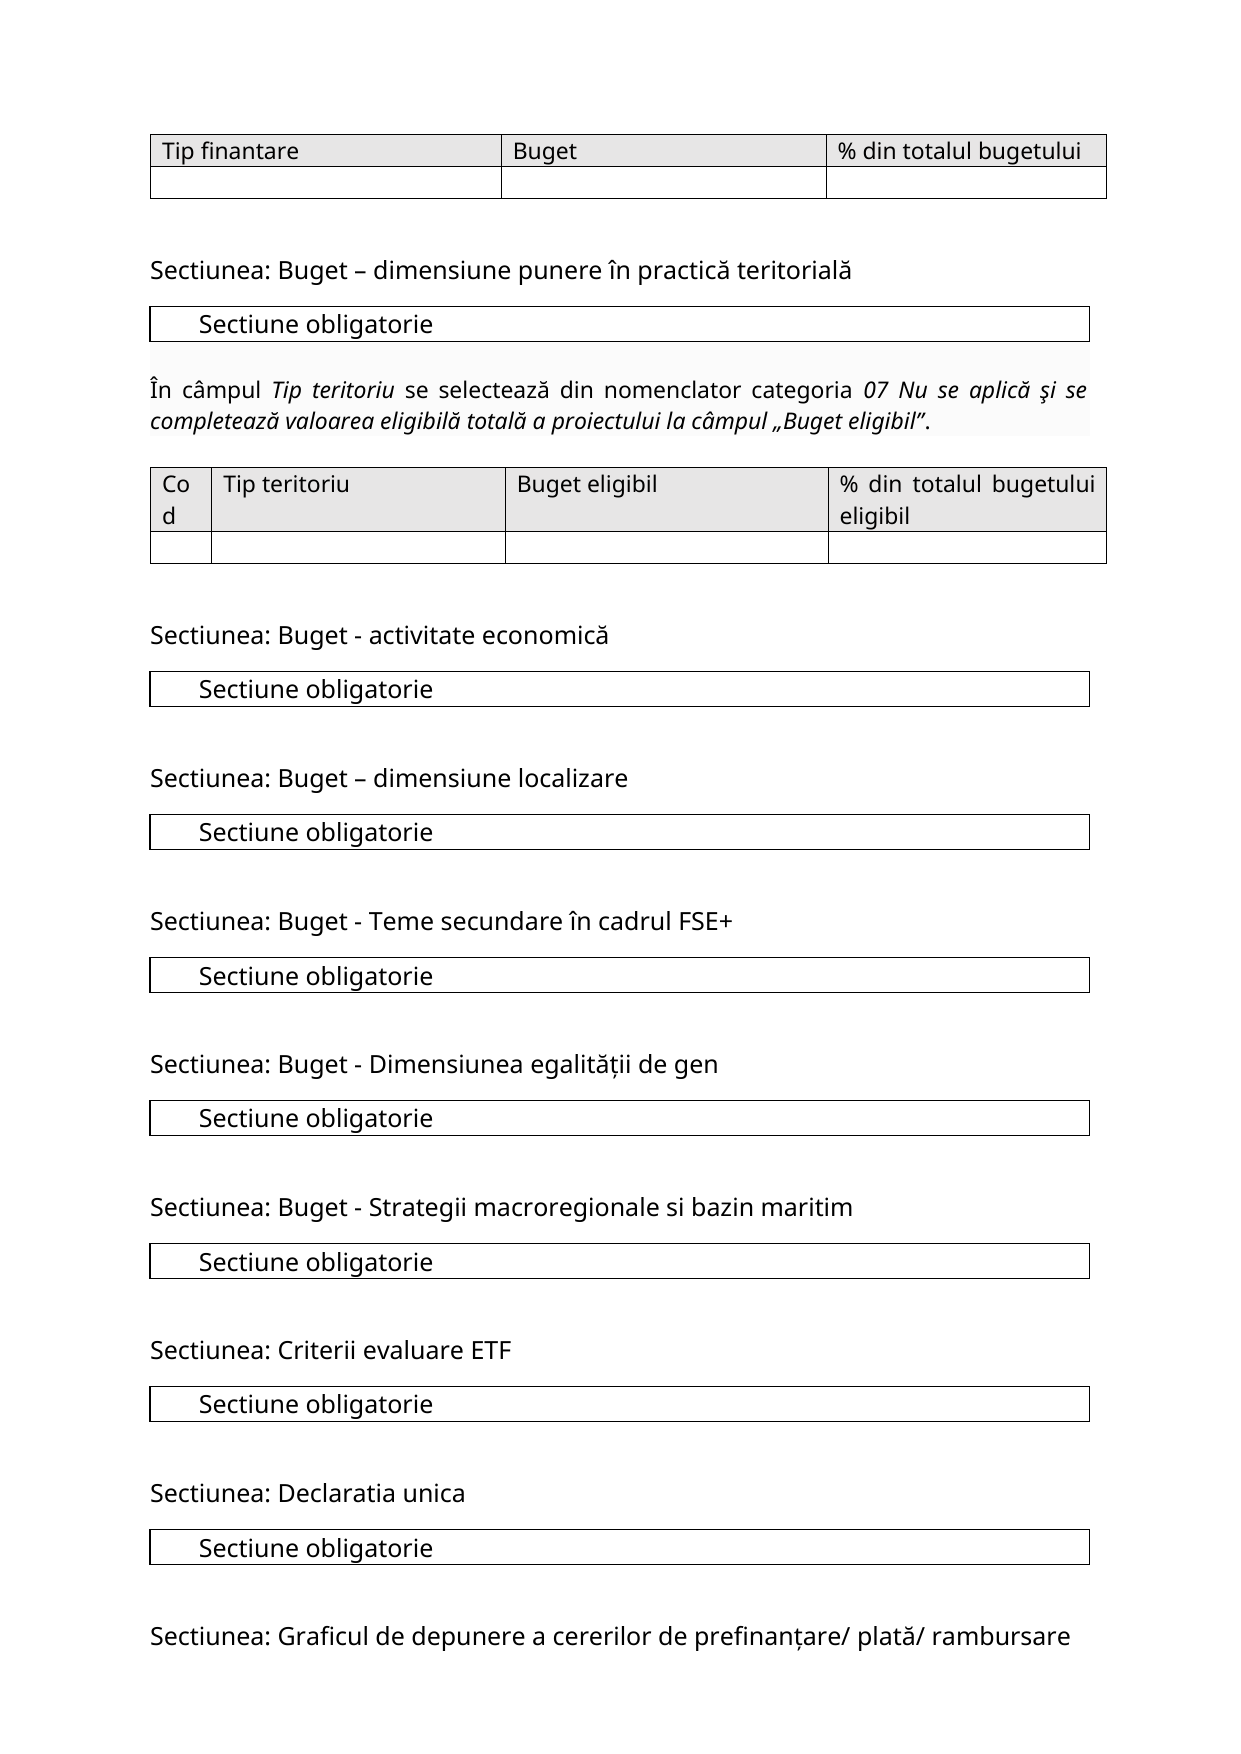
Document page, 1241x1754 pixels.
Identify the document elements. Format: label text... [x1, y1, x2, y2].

table_cell [827, 167, 1106, 198]
text Sectiunea: Buget – dimensiune localizare [150, 761, 1090, 795]
table_header % din totalul bugetului eligibil [829, 468, 1106, 531]
text Sectiunea: Buget - Dimensiunea egalității de gen [150, 1047, 1090, 1081]
table_cell [506, 532, 828, 563]
table_header Sectiune obligatorie [151, 1244, 1089, 1278]
text Sectiunea: Declaratia unica [150, 1476, 1090, 1510]
table_cell [502, 167, 826, 198]
table_cell [151, 532, 211, 563]
text Sectiunea: Buget – dimensiune punere în practică teritorială [150, 253, 1090, 287]
text Sectiunea: Buget - Strategii macroregionale si bazin maritim [150, 1190, 1090, 1224]
table_header Sectiune obligatorie [151, 672, 1089, 706]
table_cell [829, 532, 1106, 563]
table_header % din totalul bugetului [827, 135, 1106, 166]
text În câmpul Tip teritoriu se selectează din nomenclator categoria 07 Nu se aplică şi se completează valoarea eligibilă totală a proiectului la câmpul „Buget eligibil”. [150, 373, 1090, 436]
text Sectiunea: Buget - activitate economică [150, 618, 1090, 652]
table_header Cod [151, 468, 211, 531]
table_header Sectiune obligatorie [151, 307, 1089, 341]
text Sectiunea: Graficul de depunere a cererilor de prefinanțare/ plată/ rambursare [150, 1619, 1090, 1653]
table_header Sectiune obligatorie [151, 1530, 1089, 1564]
table_header Tip teritoriu [212, 468, 505, 531]
text Sectiunea: Criterii evaluare ETF [150, 1333, 1090, 1367]
text Sectiunea: Buget - Teme secundare în cadrul FSE+ [150, 904, 1090, 938]
table_cell [151, 167, 501, 198]
table_header Buget [502, 135, 826, 166]
table_header Buget eligibil [506, 468, 828, 531]
table_header Sectiune obligatorie [151, 815, 1089, 849]
table_cell [212, 532, 505, 563]
table_header Sectiune obligatorie [151, 1387, 1089, 1421]
table_header Tip finantare [151, 135, 501, 166]
table_header Sectiune obligatorie [151, 1101, 1089, 1135]
table_header Sectiune obligatorie [151, 958, 1089, 992]
